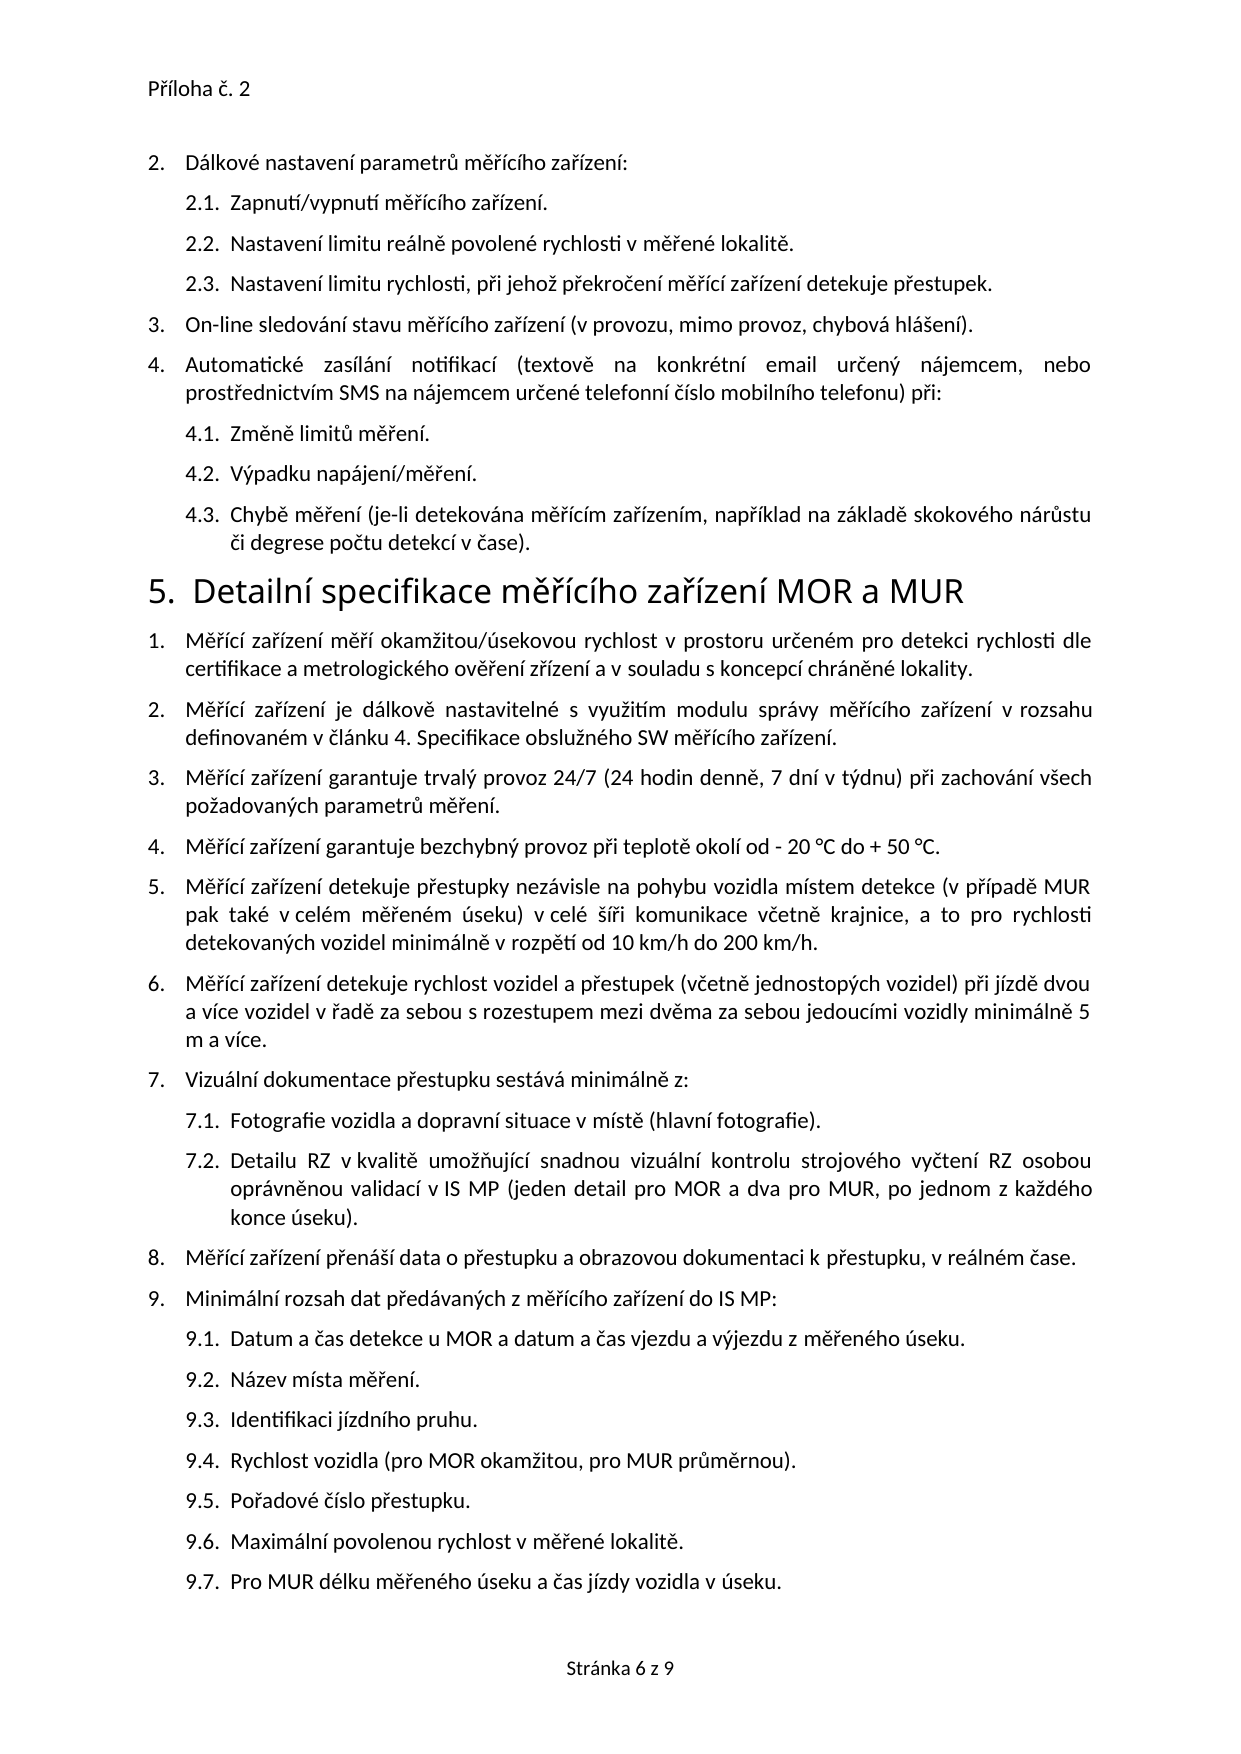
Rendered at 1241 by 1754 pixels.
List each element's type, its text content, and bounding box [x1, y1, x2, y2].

list Zapnutí/vypnutí měřícího zařízení. [185, 188, 1093, 216]
list Chybě měření (je-li detekována měřícím zařízením, například na základě skokového nárůstu či degrese počtu detekcí v čase). [185, 500, 1093, 556]
list Rychlost vozidla (pro MOR okamžitou, pro MUR průměrnou). [185, 1446, 1093, 1474]
list Identifikaci jízdního pruhu. [185, 1405, 1093, 1433]
list Výpadku napájení/měření. [185, 459, 1093, 487]
list Automatické zasílání notifikací (textově na konkrétní email určený nájemcem, nebo prostřednictvím SMS na nájemcem určené telefonní číslo mobilního telefonu) při: [148, 350, 1093, 406]
list Měřící zařízení je dálkově nastavitelné s využitím modulu správy měřícího zařízení v rozsahu definovaném v článku 4. Specifikace obslužného SW měřícího zařízení. [148, 695, 1093, 751]
list Vizuální dokumentace přestupku sestává minimálně z: [148, 1066, 1093, 1093]
list Dálkové nastavení parametrů měřícího zařízení: [148, 148, 1093, 176]
list Datum a čas detekce u MOR a datum a čas vjezdu a výjezdu z měřeného úseku. [185, 1324, 1093, 1352]
list Měřící zařízení přenáší data o přestupku a obrazovou dokumentaci k přestupku, v reálném čase. [148, 1243, 1093, 1271]
list Měřící zařízení měří okamžitou/úsekovou rychlost v prostoru určeném pro detekci rychlosti dle certifikace a metrologického ověření zřízení a v souladu s koncepcí chráněné lokality. [148, 626, 1093, 682]
list Minimální rozsah dat předávaných z měřícího zařízení do IS MP: [148, 1284, 1093, 1312]
list Měřící zařízení garantuje bezchybný provoz při teplotě okolí od - 20 °C do + 50 °C. [148, 832, 1093, 860]
list Měřící zařízení detekuje rychlost vozidel a přestupek (včetně jednostopých vozidel) při jízdě dvou a více vozidel v řadě za sebou s rozestupem mezi dvěma za sebou jedoucími vozidly minimálně 5 m a více. [148, 969, 1093, 1053]
list Fotografie vozidla a dopravní situace v místě (hlavní fotografie). [185, 1106, 1093, 1134]
list Maximální povolenou rychlost v měřené lokalitě. [185, 1527, 1093, 1555]
list Název místa měření. [185, 1365, 1093, 1393]
list Měřící zařízení garantuje trvalý provoz 24/7 (24 hodin denně, 7 dní v týdnu) při zachování všech požadovaných parametrů měření. [148, 763, 1093, 819]
list Pro MUR délku měřeného úseku a čas jízdy vozidla v úseku. [185, 1567, 1093, 1595]
list Pořadové číslo přestupku. [185, 1486, 1093, 1514]
list Měřící zařízení detekuje přestupky nezávisle na pohybu vozidla místem detekce (v případě MUR pak také v celém měřeném úseku) v celé šíři komunikace včetně krajnice, a to pro rychlosti detekovaných vozidel minimálně v rozpětí od 10 km/h do 200 km/h. [148, 872, 1093, 956]
subtitle Detailní specifikace měřícího zařízení MOR a MUR [148, 568, 1093, 614]
list Změně limitů měření. [185, 419, 1093, 447]
list On-line sledování stavu měřícího zařízení (v provozu, mimo provoz, chybová hlášení). [148, 310, 1093, 338]
list Nastavení limitu rychlosti, při jehož překročení měřící zařízení detekuje přestupek. [185, 269, 1093, 297]
list Detailu RZ v kvalitě umožňující snadnou vizuální kontrolu strojového vyčtení RZ osobou oprávněnou validací v IS MP (jeden detail pro MOR a dva pro MUR, po jednom z každého konce úseku). [185, 1147, 1093, 1231]
list Nastavení limitu reálně povolené rychlosti v měřené lokalitě. [185, 229, 1093, 257]
